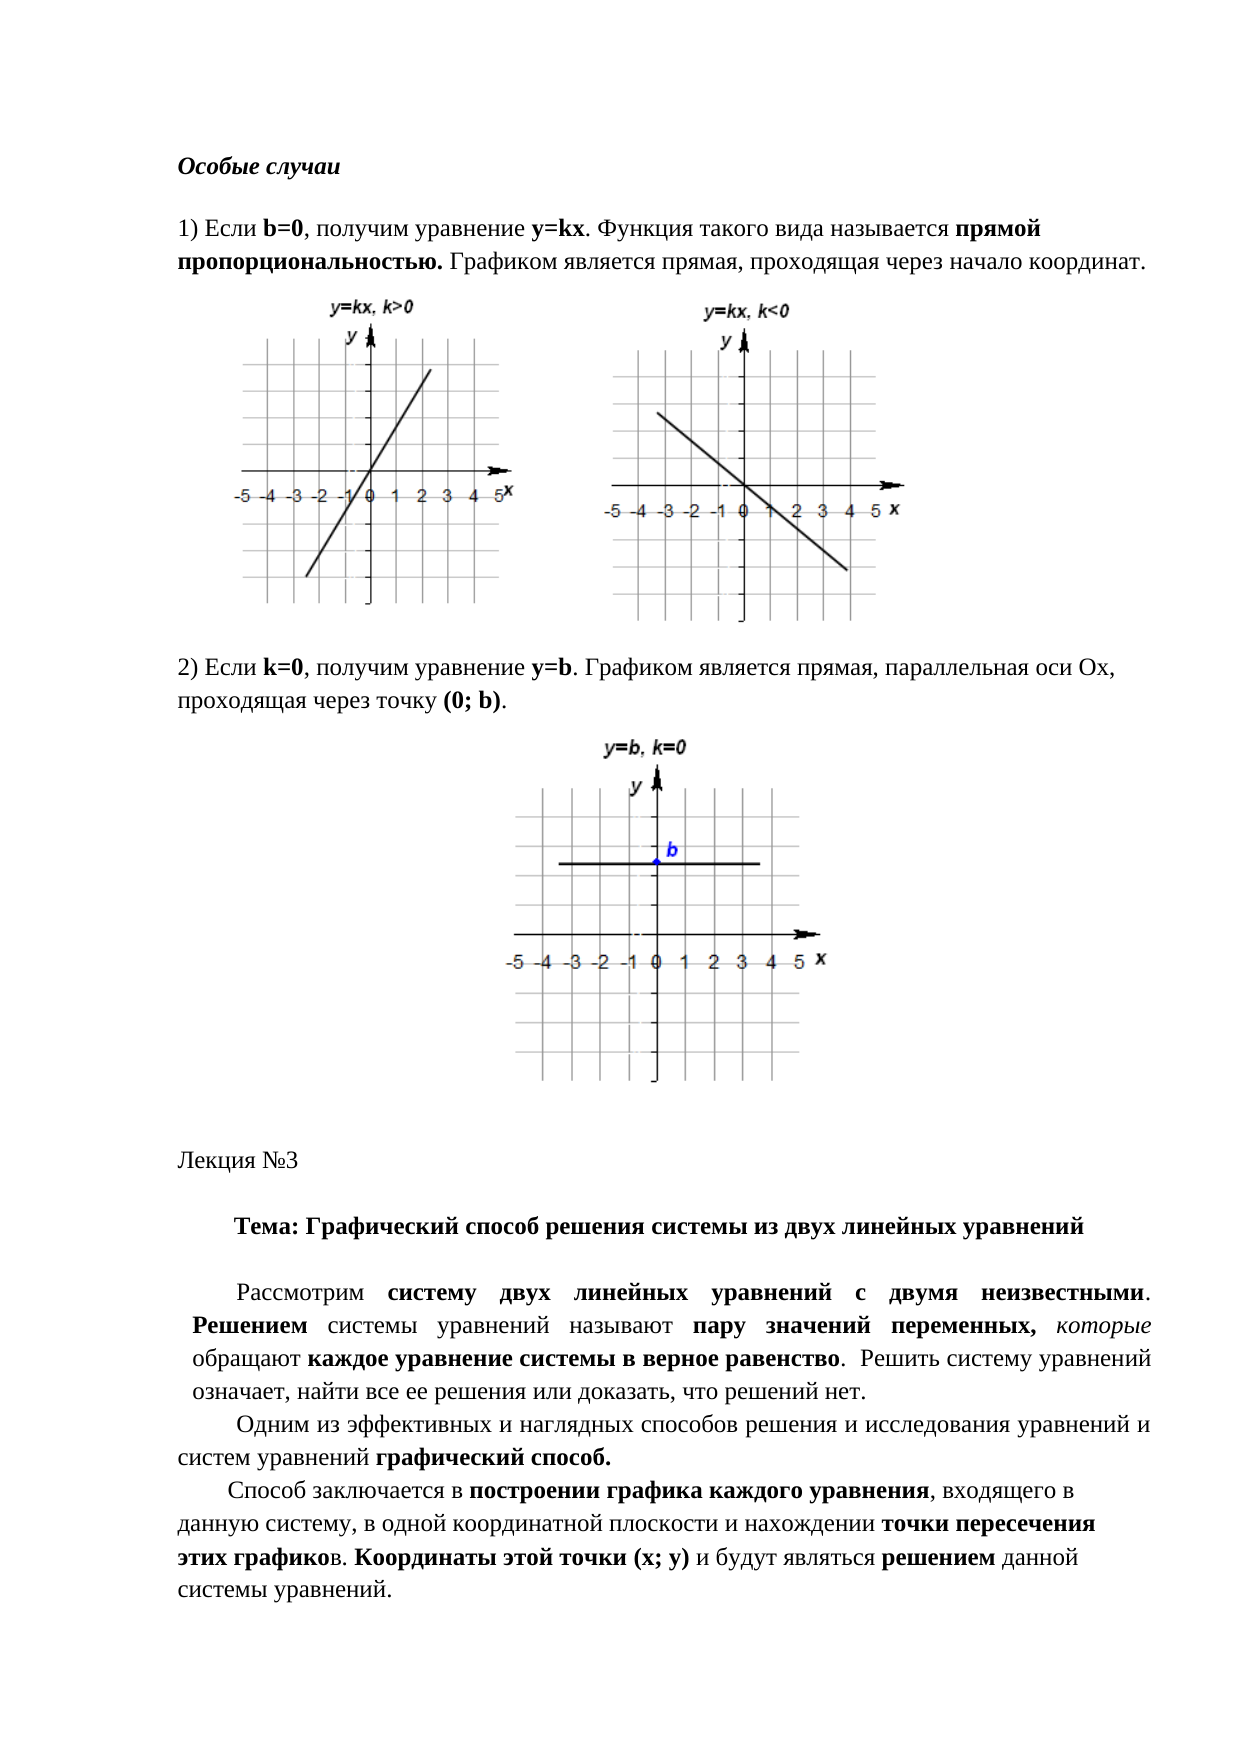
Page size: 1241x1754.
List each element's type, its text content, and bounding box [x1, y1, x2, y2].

text Лекция №3 [177, 1145, 1152, 1174]
text 1) Если b=0, получим уравнение y=kx. Функция такого вида называется прямой пропорциональностью. Графиком является прямая, проходящая через начало координат. [177, 213, 1152, 275]
text 2) Если k=0, получим уравнение y=b. Графиком является прямая, параллельная оси Ох, проходящая через точку (0; b). [177, 652, 1152, 713]
text Тема: Графический способ решения системы из двух линейных уравнений [177, 1211, 1152, 1240]
picture [229, 292, 518, 616]
picture [604, 296, 907, 639]
text Особые случаи [177, 151, 1152, 180]
picture [496, 717, 833, 1109]
text Одним из эффективных и наглядных способов решения и исследования уравнений и систем уравнений графический способ. [177, 1409, 1152, 1471]
text Способ заключается в построении графика каждого уравнения, входящего в данную систему, в одной координатной плоскости и нахождении точки пересечения этих графиков. Координаты этой точки (x; y) и будут являться решением данной системы уравнений. [177, 1476, 1152, 1603]
text Рассмотрим систему двух линейных уравнений с двумя неизвестными. Решением системы уравнений называют пару значений переменных, которые обращают каждое уравнение системы в верное равенство. Решить систему уравнений означает, найти все ее решения или доказать, что решений нет. [192, 1277, 1152, 1405]
